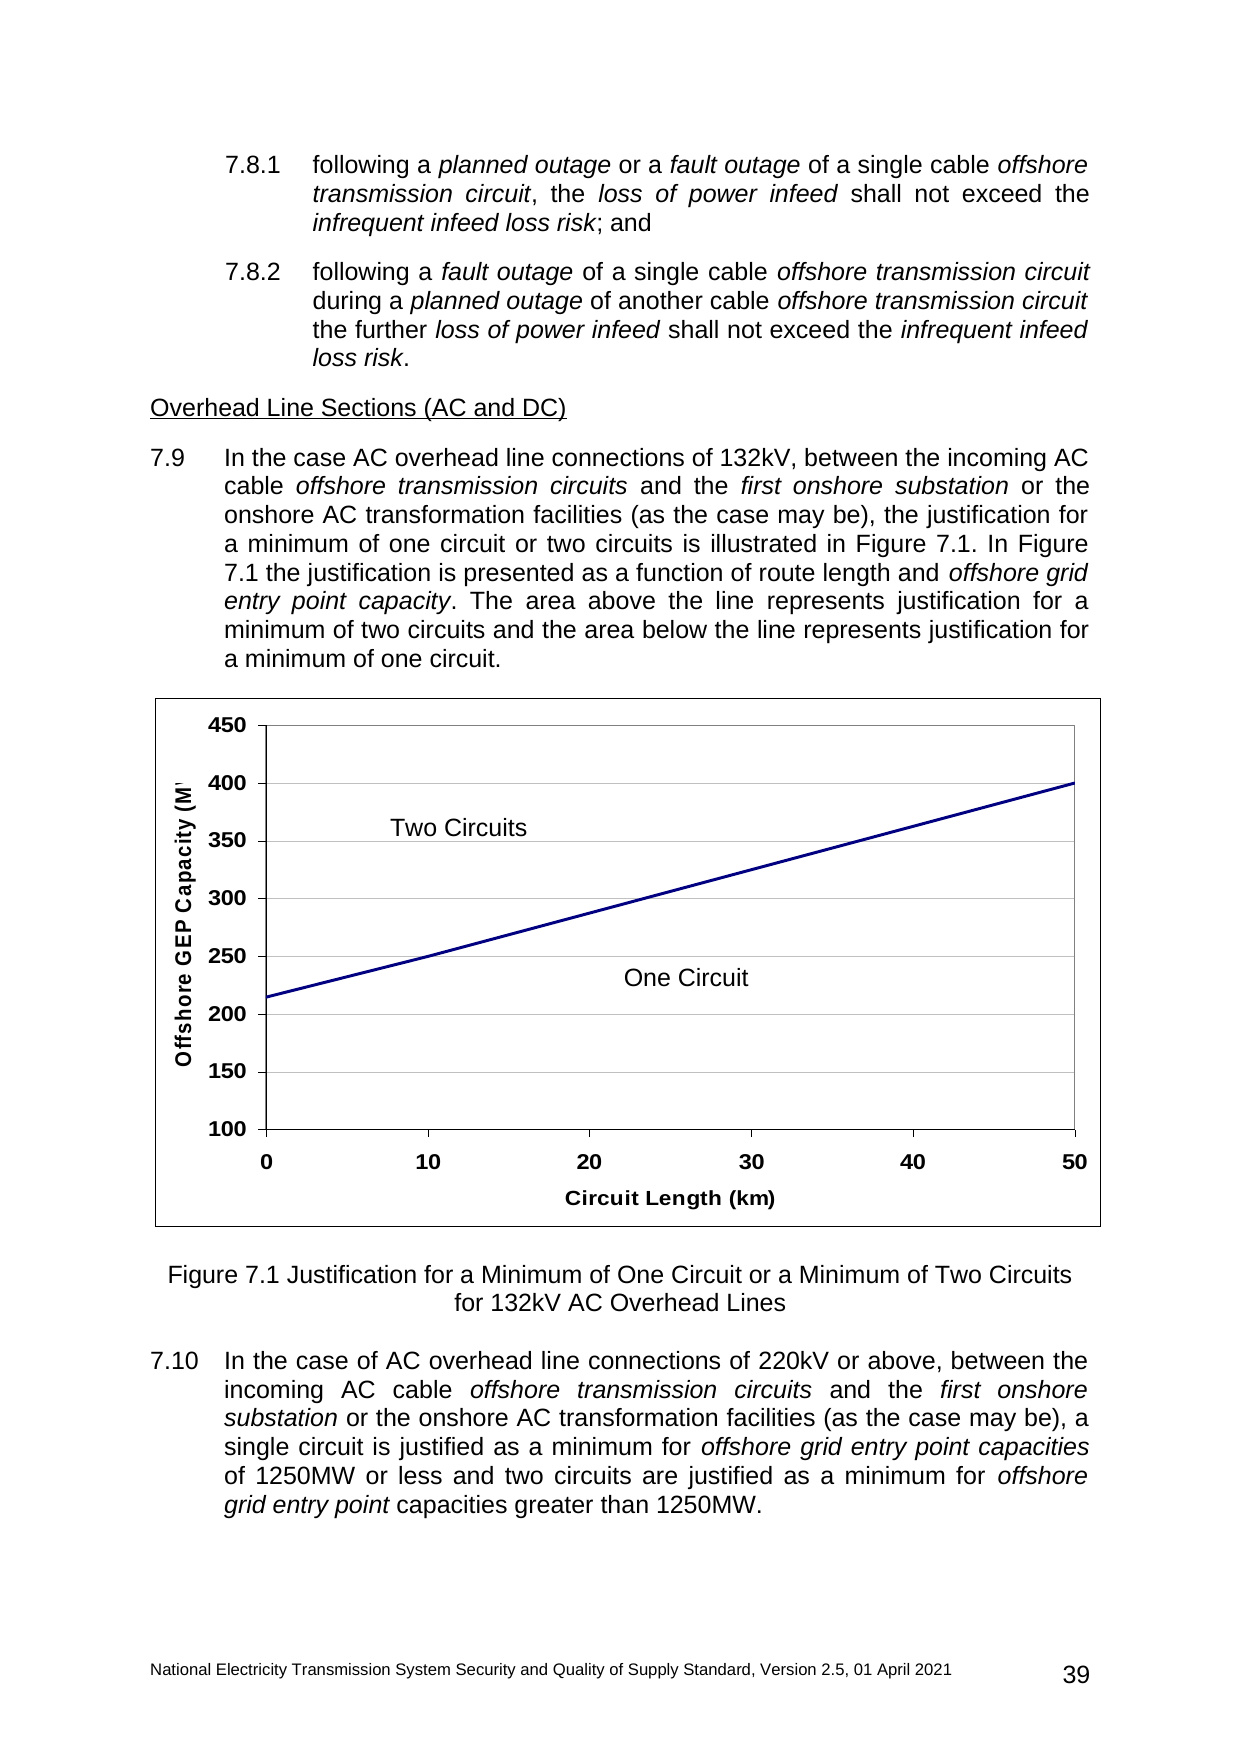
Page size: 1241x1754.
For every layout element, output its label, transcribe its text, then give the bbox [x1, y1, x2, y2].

text 7.8.1 following a planned outage or a fault outage of a single cable offshore transmission circuit, the loss of power infeed shall not exceed the infrequent infeed loss risk; and [225, 150, 1090, 236]
list In the case AC overhead line connections of 132kV, between the incoming AC cable offshore transmission circuits and the first onshore substation or the onshore AC transformation facilities (as the case may be), the justification for a minimum of one circuit or two circuits is illustrated in Figure 7.1. In Figure 7.1 the justification is presented as a function of route length and offshore grid entry point capacity. The area above the line represents justification for a minimum of two circuits and the area below the line represents justification for a minimum of one circuit. [150, 442, 1090, 672]
list In the case of AC overhead line connections of 220kV or above, between the incoming AC cable offshore transmission circuits and the first onshore substation or the onshore AC transformation facilities (as the case may be), a single circuit is justified as a minimum for offshore grid entry point capacities of 1250MW or less and two circuits are justified as a minimum for offshore grid entry point capacities greater than 1250MW. [150, 1346, 1090, 1518]
text 7.8.2 following a fault outage of a single cable offshore transmission circuit during a planned outage of another cable offshore transmission circuit the further loss of power infeed shall not exceed the infrequent infeed loss risk. [225, 257, 1090, 372]
text Overhead Line Sections (AC and DC) [150, 393, 1090, 422]
text Figure 7.1 Justification for a Minimum of One Circuit or a Minimum of Two Circuits for 132kV AC Overhead Lines [150, 1259, 1090, 1317]
